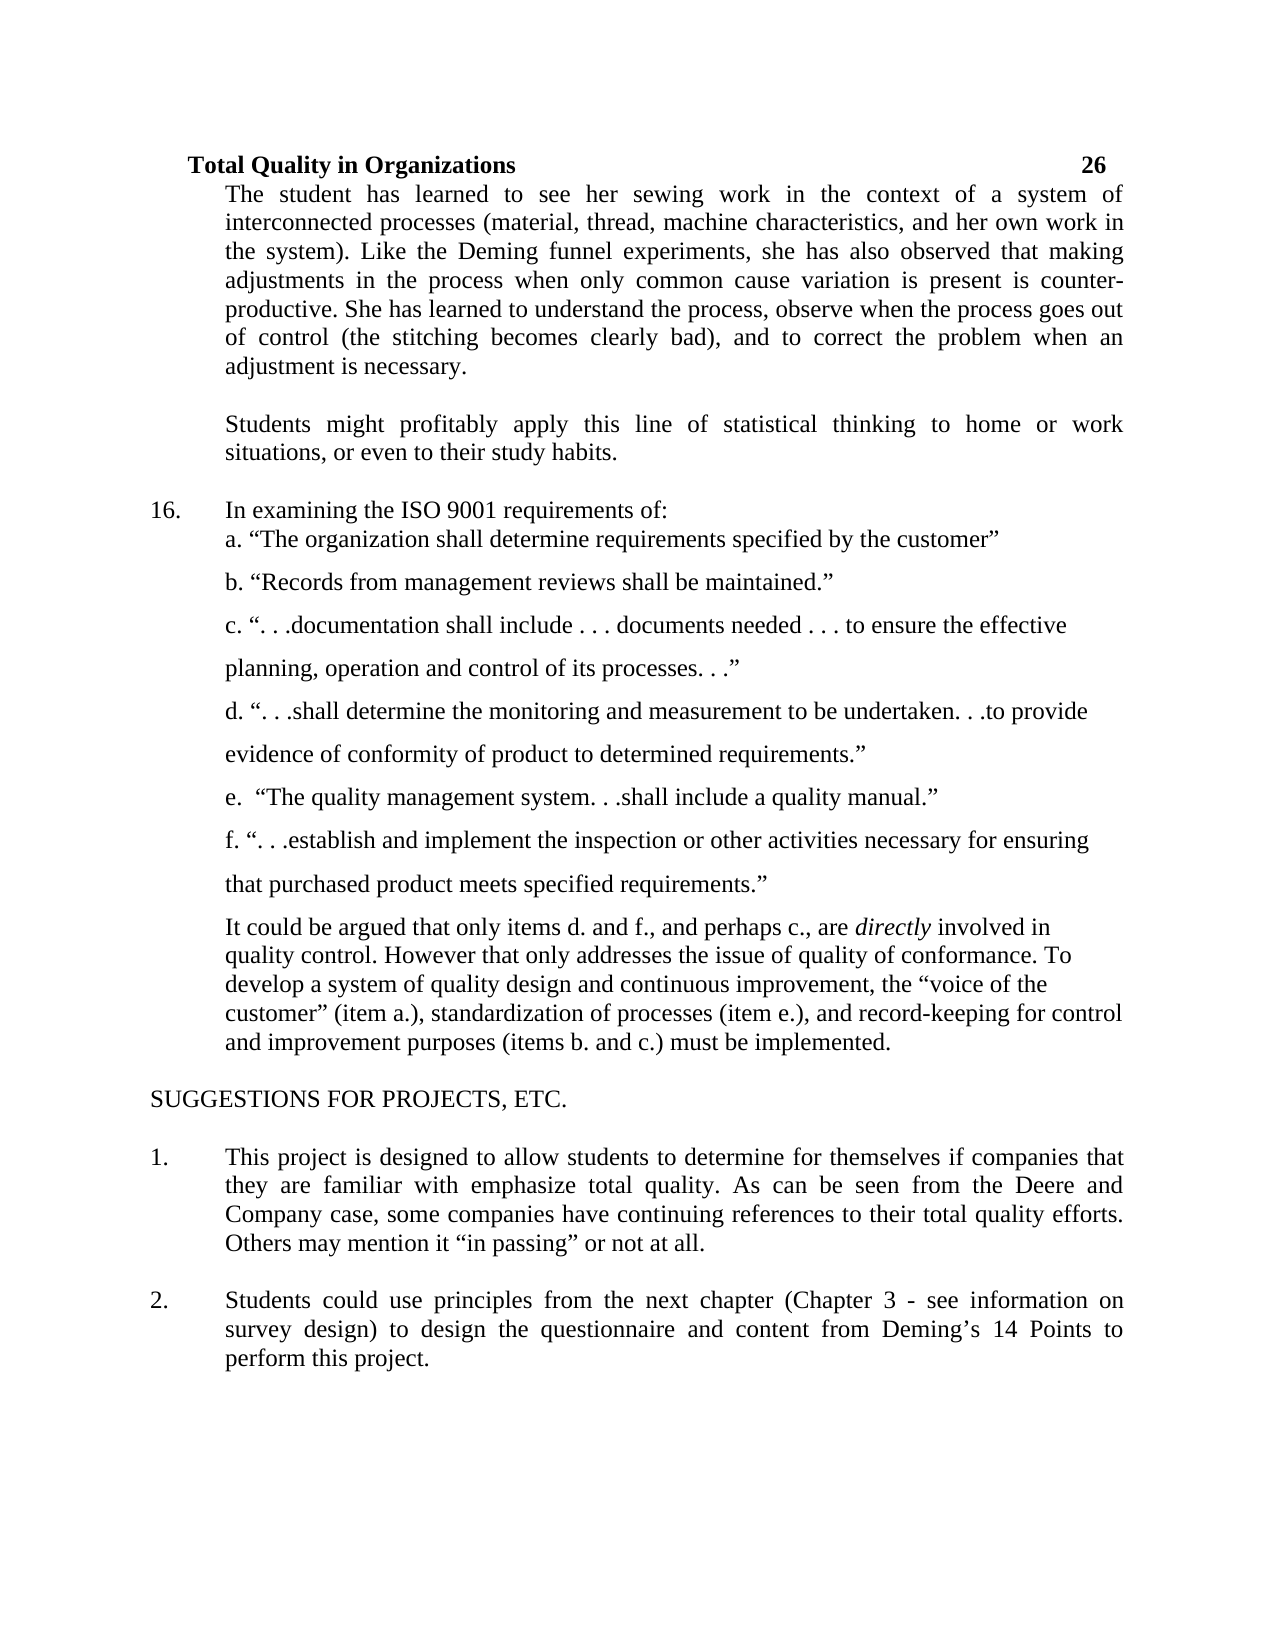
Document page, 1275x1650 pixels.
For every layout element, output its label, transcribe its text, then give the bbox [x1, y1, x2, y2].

list b. “Records from management reviews shall be maintained.” [225, 567, 1125, 596]
list a. “The organization shall determine requirements specified by the customer” [225, 524, 1125, 552]
list d. “. . .shall determine the monitoring and measurement to be undertaken. . .to provide evidence of conformity of product to determined requirements.” [225, 696, 1125, 768]
list 1. This project is designed to allow students to determine for themselves if companies that they are familiar with emphasize total quality. As can be seen from the Deere and Company case, some companies have continuing references to their total quality efforts. Others may mention it “in passing” or not at all. [150, 1142, 1125, 1257]
list 16. In examining the ISO 9001 requirements of: [150, 495, 1125, 524]
list c. “. . .documentation shall include . . . documents needed . . . to ensure the effective planning, operation and control of its processes. . .” [225, 610, 1125, 682]
list It could be argued that only items d. and f., and perhaps c., are directly involved in quality control. However that only addresses the issue of quality of conformance. To develop a system of quality design and continuous improvement, the “voice of the customer” (item a.), standardization of processes (item e.), and record-keeping for control and improvement purposes (items b. and c.) must be implemented. [150, 912, 1125, 1056]
list e. “The quality management system. . .shall include a quality manual.” [225, 782, 1125, 811]
list Students might profitably apply this line of statistical thinking to home or work situations, or even to their study habits. [225, 409, 1125, 466]
list SUGGESTIONS FOR PROJECTS, ETC. [150, 1084, 1125, 1113]
list The student has learned to see her sewing work in the context of a system of interconnected processes (material, thread, machine characteristics, and her own work in the system). Like the Deming funnel experiments, she has also observed that making adjustments in the process when only common cause variation is present is counter-productive. She has learned to understand the process, observe when the process goes out of control (the stitching becomes clearly bad), and to correct the problem when an adjustment is necessary. [225, 179, 1125, 380]
list f. “. . .establish and implement the inspection or other activities necessary for ensuring that purchased product meets specified requirements.” [225, 826, 1125, 897]
list 2. Students could use principles from the next chapter (Chapter 3 - see information on survey design) to design the questionnaire and content from Deming’s 14 Points to perform this project. [150, 1286, 1125, 1372]
